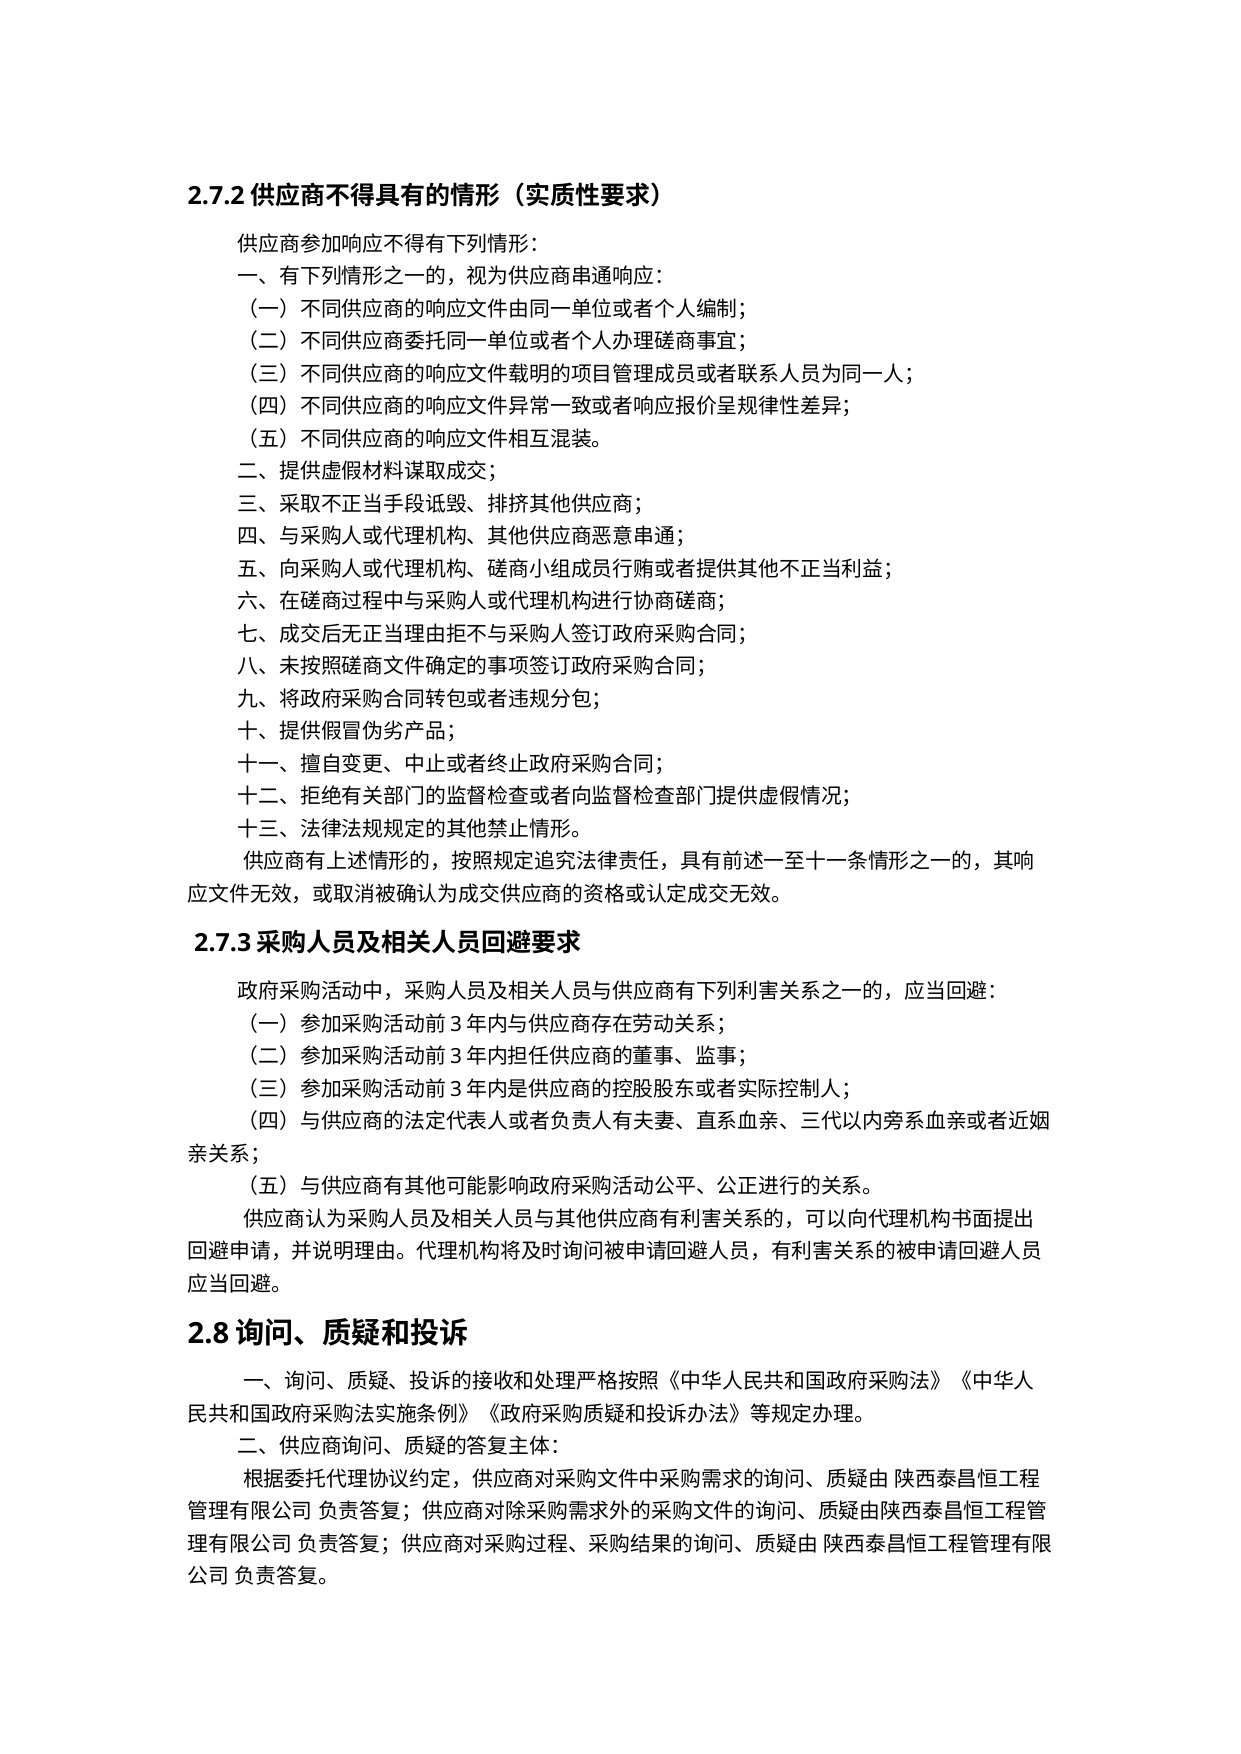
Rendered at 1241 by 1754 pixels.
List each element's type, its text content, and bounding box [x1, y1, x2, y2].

text 八、未按照磋商文件确定的事项签订政府采购合同； [187, 649, 1053, 682]
text （五）与供应商有其他可能影响政府采购活动公平、公正进行的关系。 [187, 1169, 1053, 1202]
text 十一、擅自变更、中止或者终止政府采购合同； [187, 747, 1053, 779]
text 十、提供假冒伪劣产品； [187, 714, 1053, 747]
text 七、成交后无正当理由拒不与采购人签订政府采购合同； [187, 617, 1053, 649]
text 政府采购活动中，采购人员及相关人员与供应商有下列利害关系之一的，应当回避： [187, 974, 1053, 1007]
text 供应商参加响应不得有下列情形： [187, 227, 1053, 259]
text 三、采取不正当手段诋毁、排挤其他供应商； [187, 487, 1053, 519]
text 六、在磋商过程中与采购人或代理机构进行协商磋商； [187, 584, 1053, 617]
text （三）不同供应商的响应文件载明的项目管理成员或者联系人员为同一人； [187, 357, 1053, 389]
text 2.7.3采购人员及相关人员回避要求 [187, 909, 1053, 974]
text 五、向采购人或代理机构、磋商小组成员行贿或者提供其他不正当利益； [187, 552, 1053, 584]
text （三）参加采购活动前3年内是供应商的控股股东或者实际控制人； [187, 1072, 1053, 1104]
text 二、供应商询问、质疑的答复主体： [187, 1429, 1053, 1462]
text 2.7.2供应商不得具有的情形（实质性要求） [187, 162, 1053, 227]
text 一、询问、质疑、投诉的接收和处理严格按照《中华人民共和国政府采购法》《中华人民共和国政府采购法实施条例》《政府采购质疑和投诉办法》等规定办理。 [187, 1364, 1053, 1429]
text （一）不同供应商的响应文件由同一单位或者个人编制； [187, 292, 1053, 324]
text （二）不同供应商委托同一单位或者个人办理磋商事宜； [187, 324, 1053, 357]
text （四）与供应商的法定代表人或者负责人有夫妻、直系血亲、三代以内旁系血亲或者近姻亲关系； [187, 1104, 1053, 1169]
text （五）不同供应商的响应文件相互混装。 [187, 422, 1053, 454]
text （二）参加采购活动前3年内担任供应商的董事、监事； [187, 1039, 1053, 1072]
text 十二、拒绝有关部门的监督检查或者向监督检查部门提供虚假情况； [187, 779, 1053, 812]
text 二、提供虚假材料谋取成交； [187, 454, 1053, 487]
text 供应商认为采购人员及相关人员与其他供应商有利害关系的，可以向代理机构书面提出回避申请，并说明理由。代理机构将及时询问被申请回避人员，有利害关系的被申请回避人员应当回避。 [187, 1202, 1053, 1299]
text 一、有下列情形之一的，视为供应商串通响应： [187, 259, 1053, 292]
text （四）不同供应商的响应文件异常一致或者响应报价呈规律性差异； [187, 389, 1053, 422]
text 2.8询问、质疑和投诉 [187, 1299, 1053, 1364]
text （一）参加采购活动前3年内与供应商存在劳动关系； [187, 1007, 1053, 1039]
text 九、将政府采购合同转包或者违规分包； [187, 682, 1053, 714]
text 四、与采购人或代理机构、其他供应商恶意串通； [187, 519, 1053, 552]
text 十三、法律法规规定的其他禁止情形。 [187, 812, 1053, 844]
text 供应商有上述情形的，按照规定追究法律责任，具有前述一至十一条情形之一的，其响应文件无效，或取消被确认为成交供应商的资格或认定成交无效。 [187, 844, 1053, 909]
text 根据委托代理协议约定，供应商对采购文件中采购需求的询问、质疑由 陕西泰昌恒工程管理有限公司 负责答复；供应商对除采购需求外的采购文件的询问、质疑由陕西泰昌恒工程管理有限公司 负责答复；供应商对采购过程、采购结果的询问、质疑由 陕西泰昌恒工程管理有限公司 负责答复。 [187, 1462, 1053, 1592]
